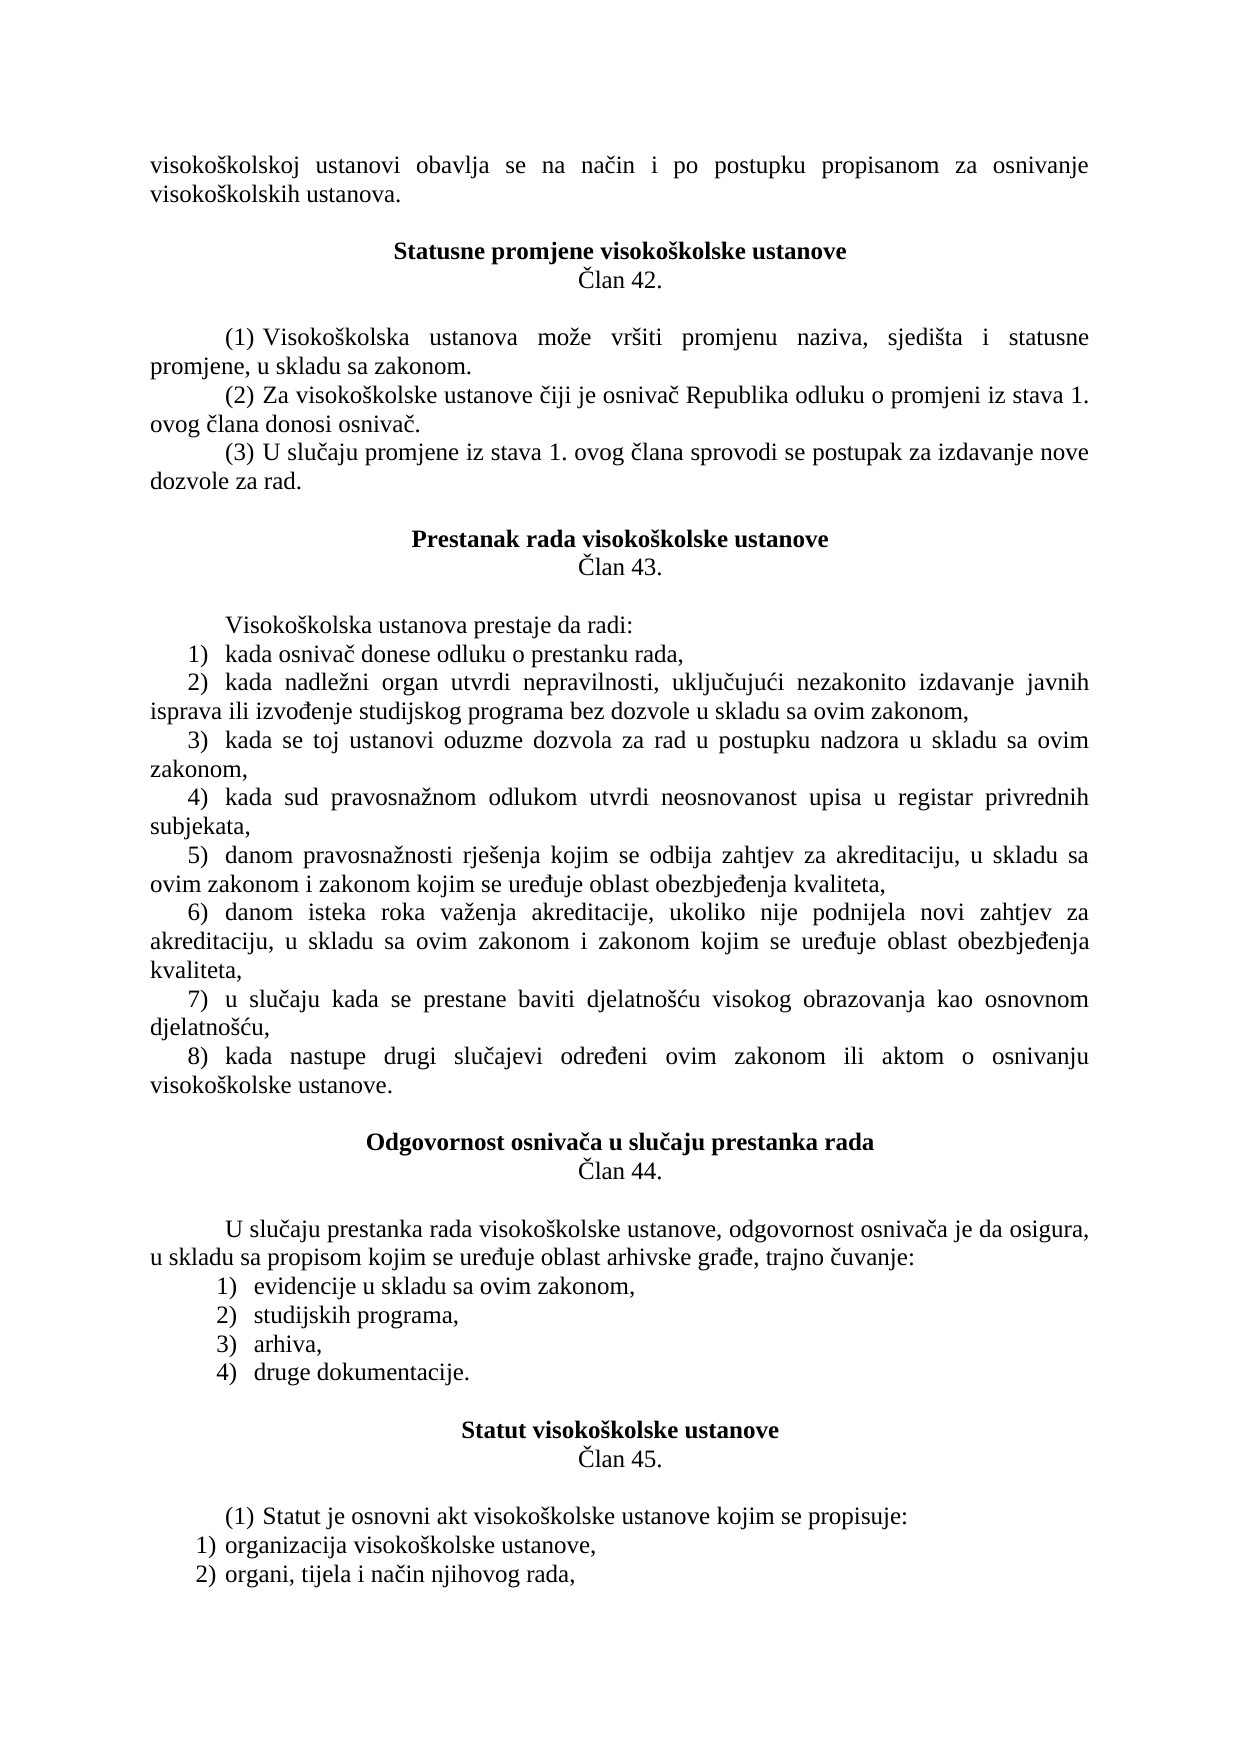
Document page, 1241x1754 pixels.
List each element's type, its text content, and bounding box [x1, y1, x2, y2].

list danom pravosnažnosti rješenja kojim se odbija zahtjev za akreditaciju, u skladu sa ovim zakonom i zakonom kojim se uređuje oblast obezbjeđenja kvaliteta, [150, 840, 1090, 897]
list u slučaju kada se prestane baviti djelatnošću visokog obrazovanja kao osnovnom djelatnošću, [150, 984, 1090, 1041]
list organi, tijela i način njihovog rada, [195, 1559, 1090, 1587]
text Član 43. [150, 552, 1090, 581]
text U slučaju prestanka rada visokoškolske ustanove, odgovornost osnivača je da osigura, u skladu sa propisom kojim se uređuje oblast arhivske građe, trajno čuvanje: [150, 1214, 1090, 1271]
list Statut je osnovni akt visokoškolske ustanove kojim se propisuje: [150, 1501, 1090, 1530]
text Visokoškolska ustanova prestaje da radi: [150, 610, 1090, 639]
text Prestanak rada visokoškolske ustanove [150, 524, 1090, 552]
list kada se toj ustanovi oduzme dozvola za rad u postupku nadzora u skladu sa ovim zakonom, [150, 725, 1090, 782]
text Statusne promjene visokoškolske ustanove [150, 236, 1090, 265]
list Za visokoškolske ustanove čiji je osnivač Republika odluku o promjeni iz stava 1. ovog člana donosi osnivač. [150, 380, 1090, 437]
text Član 42. [150, 265, 1090, 294]
list U slučaju promjene iz stava 1. ovog člana sprovodi se postupak za izdavanje nove dozvole za rad. [150, 437, 1090, 495]
list Visokoškolska ustanova može vršiti promjenu naziva, sjedišta i statusne promjene, u skladu sa zakonom. [150, 322, 1090, 380]
list druge dokumentacije. [216, 1357, 1090, 1386]
list kada nadležni organ utvrdi nepravilnosti, uključujući nezakonito izdavanje javnih isprava ili izvođenje studijskog programa bez dozvole u skladu sa ovim zakonom, [150, 667, 1090, 725]
list organizacija visokoškolske ustanove, [195, 1530, 1090, 1559]
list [150, 150, 1090, 207]
text Statut visokoškolske ustanove [150, 1415, 1090, 1444]
list kada sud pravosnažnom odlukom utvrdi neosnovanost upisa u registar privrednih subjekata, [150, 782, 1090, 840]
list kada osnivač donese odluku o prestanku rada, [150, 639, 1090, 667]
list arhiva, [216, 1329, 1090, 1357]
list kada nastupe drugi slučajevi određeni ovim zakonom ili aktom o osnivanju visokoškolske ustanove. [150, 1041, 1090, 1099]
list evidencije u skladu sa ovim zakonom, [216, 1271, 1090, 1300]
list danom isteka roka važenja akreditacije, ukoliko nije podnijela novi zahtjev za akreditaciju, u skladu sa ovim zakonom i zakonom kojim se uređuje oblast obezbjeđenja kvaliteta, [150, 897, 1090, 984]
list Odgovornost osnivača u slučaju prestanka rada [150, 1127, 1090, 1156]
text Član 45. [150, 1444, 1090, 1472]
text Član 44. [150, 1156, 1090, 1185]
list studijskih programa, [216, 1300, 1090, 1329]
